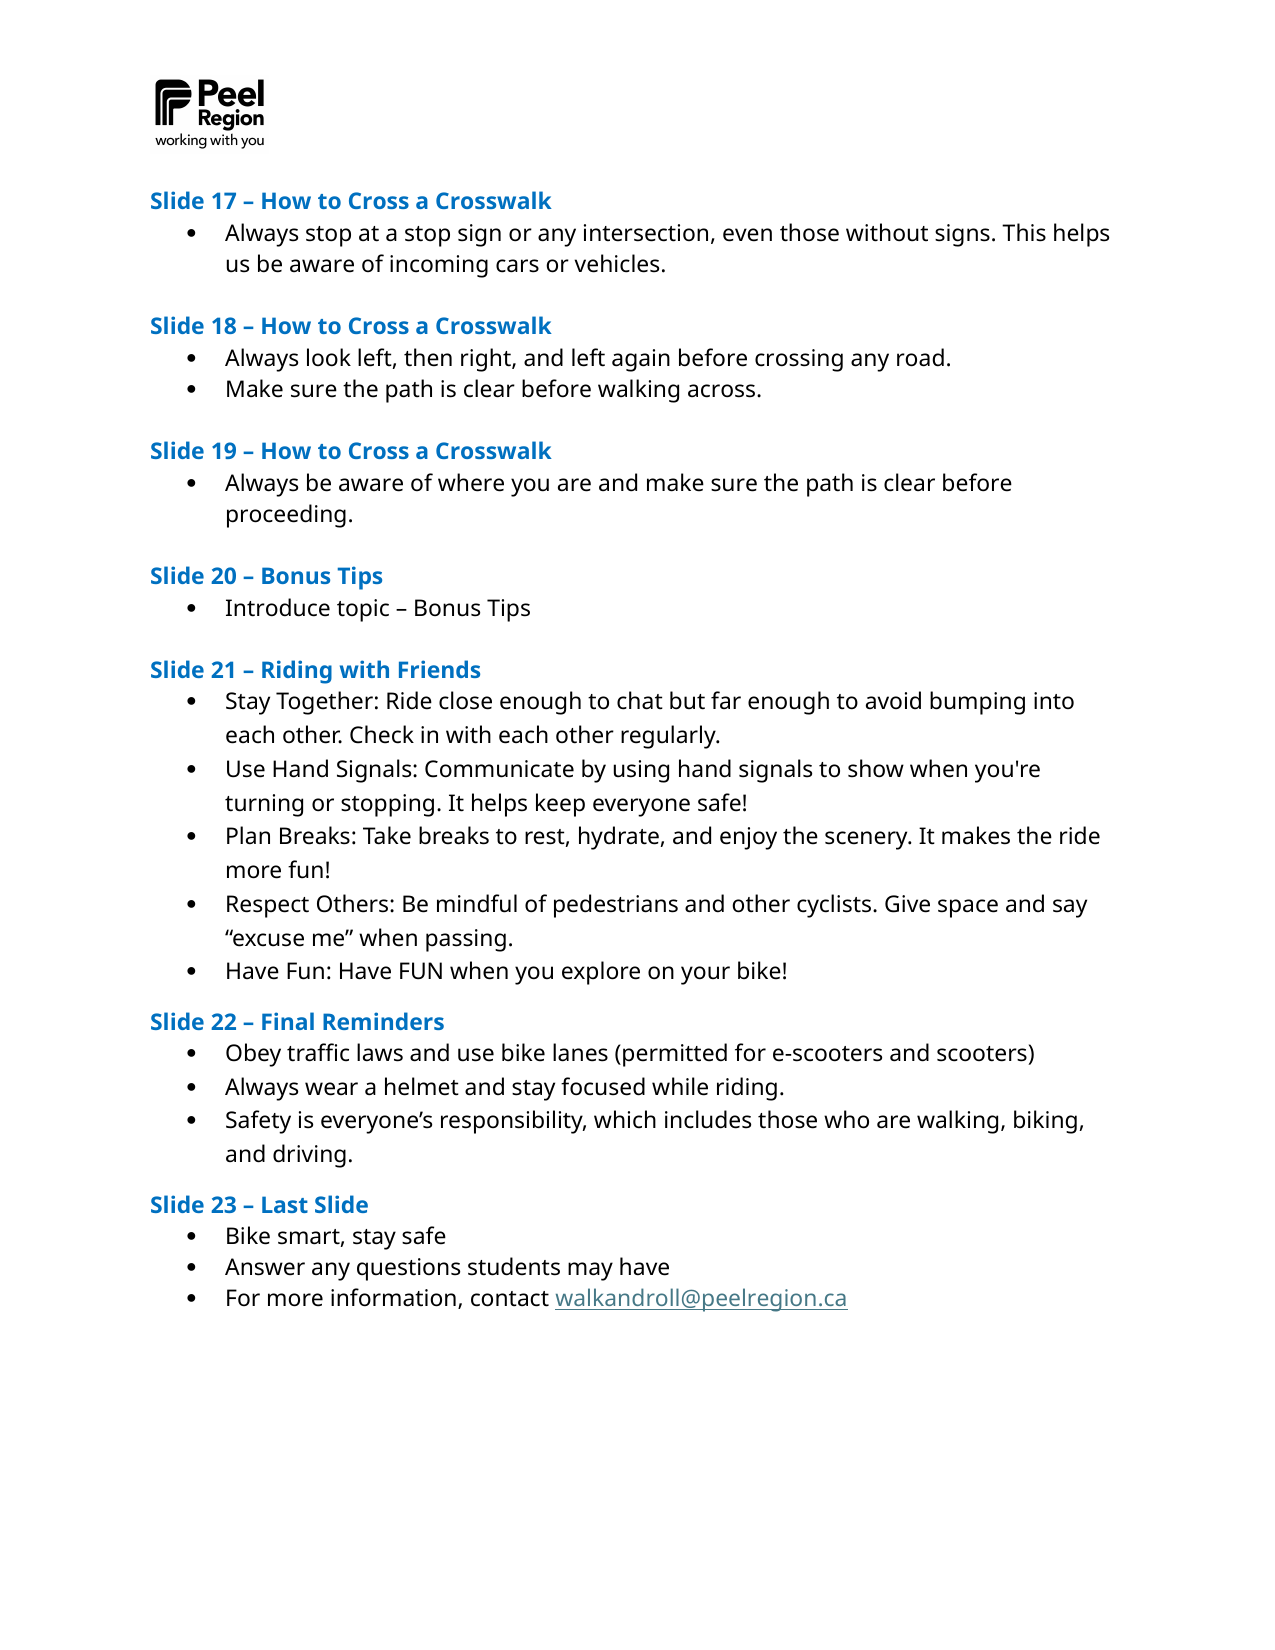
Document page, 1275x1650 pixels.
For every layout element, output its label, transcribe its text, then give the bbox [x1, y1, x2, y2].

text Slide 19 – How to Cross a Crosswalk [150, 435, 1125, 467]
list Always look left, then right, and left again before crossing any road. [187, 342, 1125, 373]
list For more information, contact walkandroll@peelregion.ca [187, 1282, 1125, 1314]
list Safety is everyone’s responsibility, which includes those who are walking, biking, and driving. [187, 1104, 1125, 1169]
list Always stop at a stop sign or any intersection, even those without signs. This helps us be aware of incoming cars or vehicles. [187, 217, 1125, 279]
list Always be aware of where you are and make sure the path is clear before proceeding. [187, 467, 1125, 529]
list Always wear a helmet and stay focused while riding. [187, 1071, 1125, 1102]
list Obey traffic laws and use bike lanes (permitted for e-scooters and scooters) [187, 1037, 1125, 1068]
text Slide 17 – How to Cross a Crosswalk [150, 185, 1125, 217]
text Slide 21 – Riding with Friends [150, 654, 1125, 685]
list Introduce topic – Bonus Tips [187, 592, 1125, 623]
list Use Hand Signals: Communicate by using hand signals to show when you're turning or stopping. It helps keep everyone safe! [187, 753, 1125, 818]
list Plan Breaks: Take breaks to rest, hydrate, and enjoy the scenery. It makes the ride more fun! [187, 820, 1125, 885]
text Slide 18 – How to Cross a Crosswalk [150, 310, 1125, 342]
list Have Fun: Have FUN when you explore on your bike! [187, 955, 1125, 987]
list Stay Together: Ride close enough to chat but far enough to avoid bumping into each other. Check in with each other regularly. [187, 685, 1125, 750]
text Slide 22 – Final Reminders [150, 1006, 1125, 1037]
list Make sure the path is clear before walking across. [187, 373, 1125, 404]
list Bike smart, stay safe [187, 1220, 1125, 1251]
list Respect Others: Be mindful of pedestrians and other cyclists. Give space and say “excuse me” when passing. [187, 888, 1125, 953]
list Answer any questions students may have [187, 1251, 1125, 1282]
text Slide 20 – Bonus Tips [150, 560, 1125, 592]
text Slide 23 – Last Slide [150, 1189, 1125, 1220]
picture [150, 75, 269, 154]
